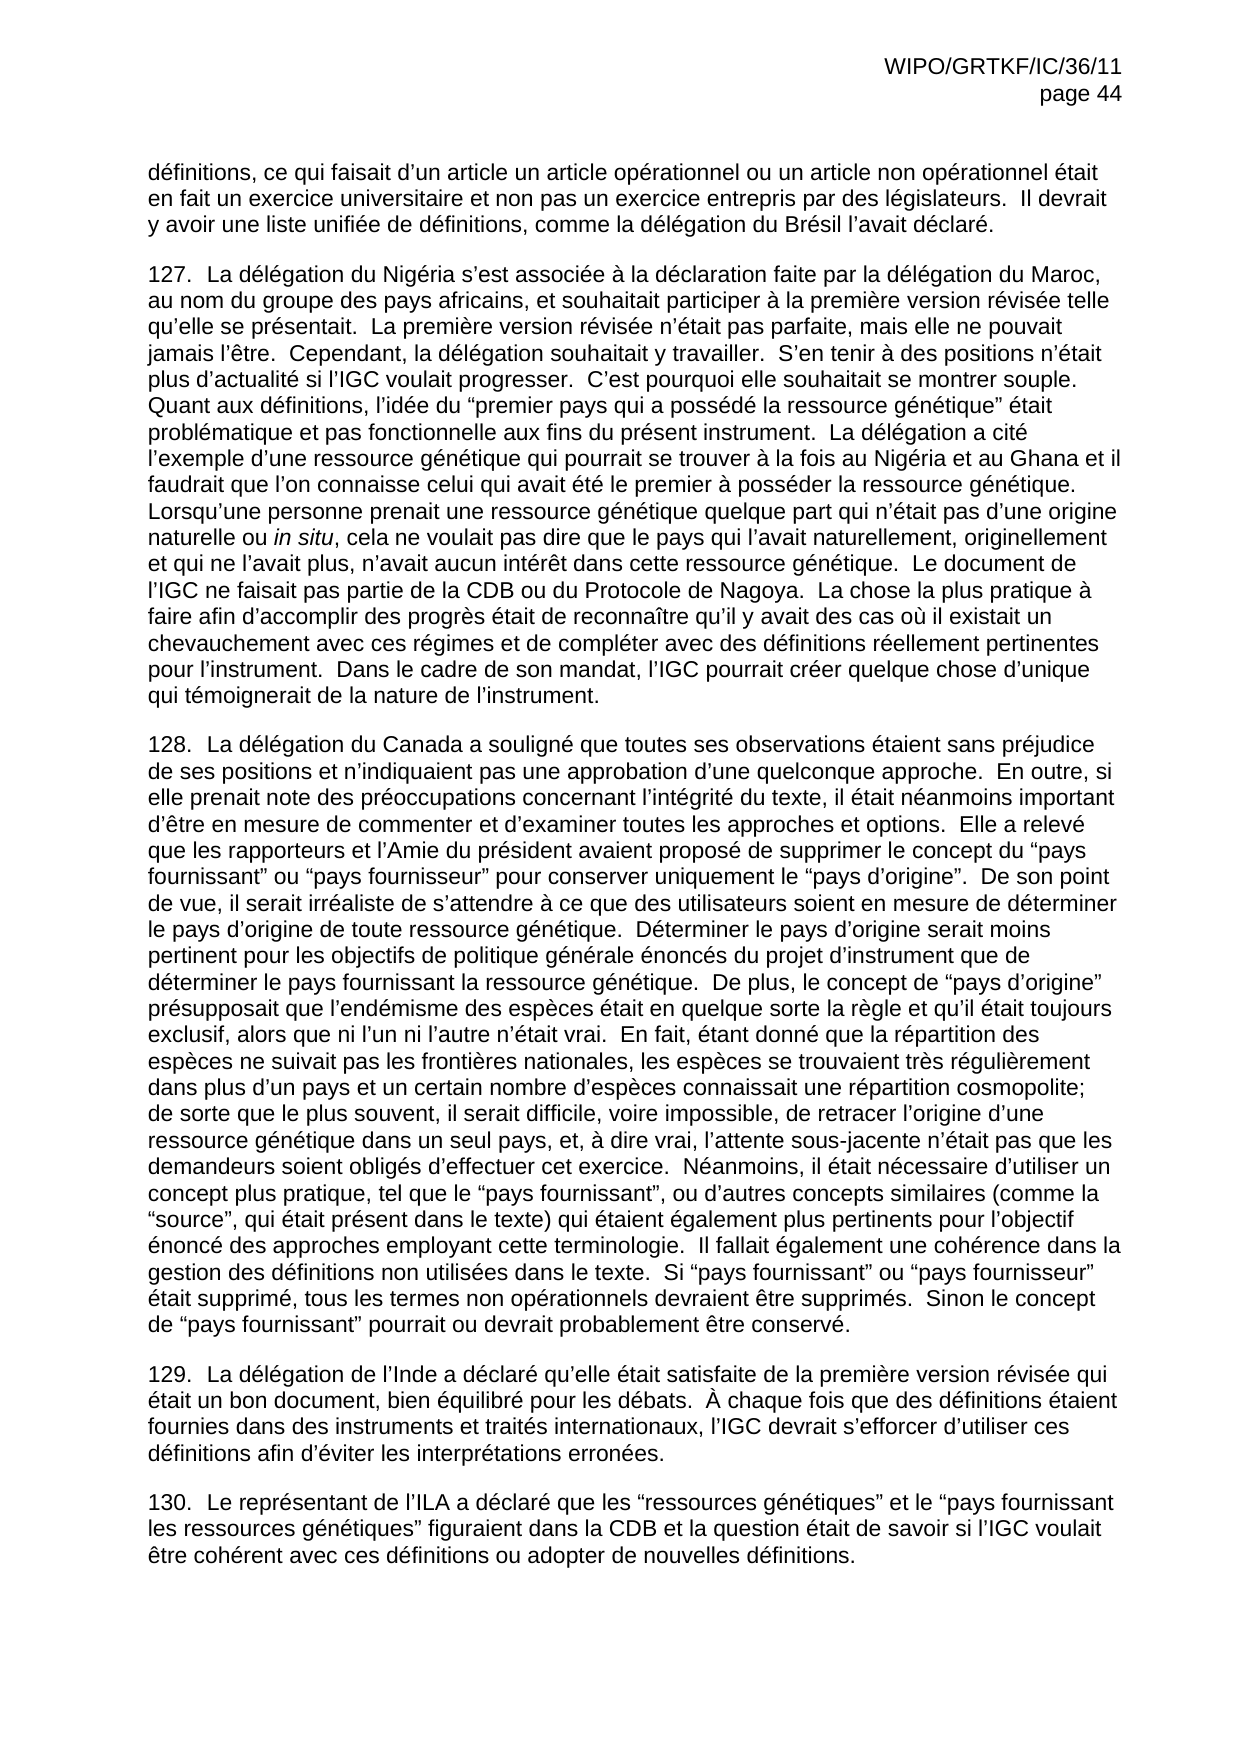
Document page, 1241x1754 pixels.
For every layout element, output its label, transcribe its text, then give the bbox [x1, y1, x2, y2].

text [148, 158, 1122, 238]
text La délégation de l’Inde a déclaré qu’elle était satisfaite de la première version révisée qui était un bon document, bien équilibré pour les débats. À chaque fois que des définitions étaient fournies dans des instruments et traités internationaux, l’IGC devrait s’efforcer d’utiliser ces définitions afin d’éviter les interprétations erronées. [148, 1361, 1122, 1466]
text La délégation du Nigéria s’est associée à la déclaration faite par la délégation du Maroc, au nom du groupe des pays africains, et souhaitait participer à la première version révisée telle qu’elle se présentait. La première version révisée n’était pas parfaite, mais elle ne pouvait jamais l’être. Cependant, la délégation souhaitait y travailler. S’en tenir à des positions n’était plus d’actualité si l’IGC voulait progresser. C’est pourquoi elle souhaitait se montrer souple. Quant aux définitions, l’idée du “premier pays qui a possédé la ressource génétique” était problématique et pas fonctionnelle aux fins du présent instrument. La délégation a cité l’exemple d’une ressource génétique qui pourrait se trouver à la fois au Nigéria et au Ghana et il faudrait que l’on connaisse celui qui avait été le premier à posséder la ressource génétique. Lorsqu’une personne prenait une ressource génétique quelque part qui n’était pas d’une origine naturelle ou in situ, cela ne voulait pas dire que le pays qui l’avait naturellement, originellement et qui ne l’avait plus, n’avait aucun intérêt dans cette ressource génétique. Le document de l’IGC ne faisait pas partie de la CDB ou du Protocole de Nagoya. La chose la plus pratique à faire afin d’accomplir des progrès était de reconnaître qu’il y avait des cas où il existait un chevauchement avec ces régimes et de compléter avec des définitions réellement pertinentes pour l’instrument. Dans le cadre de son mandat, l’IGC pourrait créer quelque chose d’unique qui témoignerait de la nature de l’instrument. [148, 261, 1122, 708]
text Le représentant de l’ILA a déclaré que les “ressources génétiques” et le “pays fournissant les ressources génétiques” figuraient dans la CDB et la question était de savoir si l’IGC voulait être cohérent avec ces définitions ou adopter de nouvelles définitions. [148, 1489, 1122, 1568]
text La délégation du Canada a souligné que toutes ses observations étaient sans préjudice de ses positions et n’indiquaient pas une approbation d’une quelconque approche. En outre, si elle prenait note des préoccupations concernant l’intégrité du texte, il était néanmoins important d’être en mesure de commenter et d’examiner toutes les approches et options. Elle a relevé que les rapporteurs et l’Amie du président avaient proposé de supprimer le concept du “pays fournissant” ou “pays fournisseur” pour conserver uniquement le “pays d’origine”. De son point de vue, il serait irréaliste de s’attendre à ce que des utilisateurs soient en mesure de déterminer le pays d’origine de toute ressource génétique. Déterminer le pays d’origine serait moins pertinent pour les objectifs de politique générale énoncés du projet d’instrument que de déterminer le pays fournissant la ressource génétique. De plus, le concept de “pays d’origine” présupposait que l’endémisme des espèces était en quelque sorte la règle et qu’il était toujours exclusif, alors que ni l’un ni l’autre n’était vrai. En fait, étant donné que la répartition des espèces ne suivait pas les frontières nationales, les espèces se trouvaient très régulièrement dans plus d’un pays et un certain nombre d’espèces connaissait une répartition cosmopolite; de sorte que le plus souvent, il serait difficile, voire impossible, de retracer l’origine d’une ressource génétique dans un seul pays, et, à dire vrai, l’attente sous-jacente n’était pas que les demandeurs soient obligés d’effectuer cet exercice. Néanmoins, il était nécessaire d’utiliser un concept plus pratique, tel que le “pays fournissant”, ou d’autres concepts similaires (comme la “source”, qui était présent dans le texte) qui étaient également plus pertinents pour l’objectif énoncé des approches employant cette terminologie. Il fallait également une cohérence dans la gestion des définitions non utilisées dans le texte. Si “pays fournissant” ou “pays fournisseur” était supprimé, tous les termes non opérationnels devraient être supprimés. Sinon le concept de “pays fournissant” pourrait ou devrait probablement être conservé. [148, 731, 1122, 1338]
